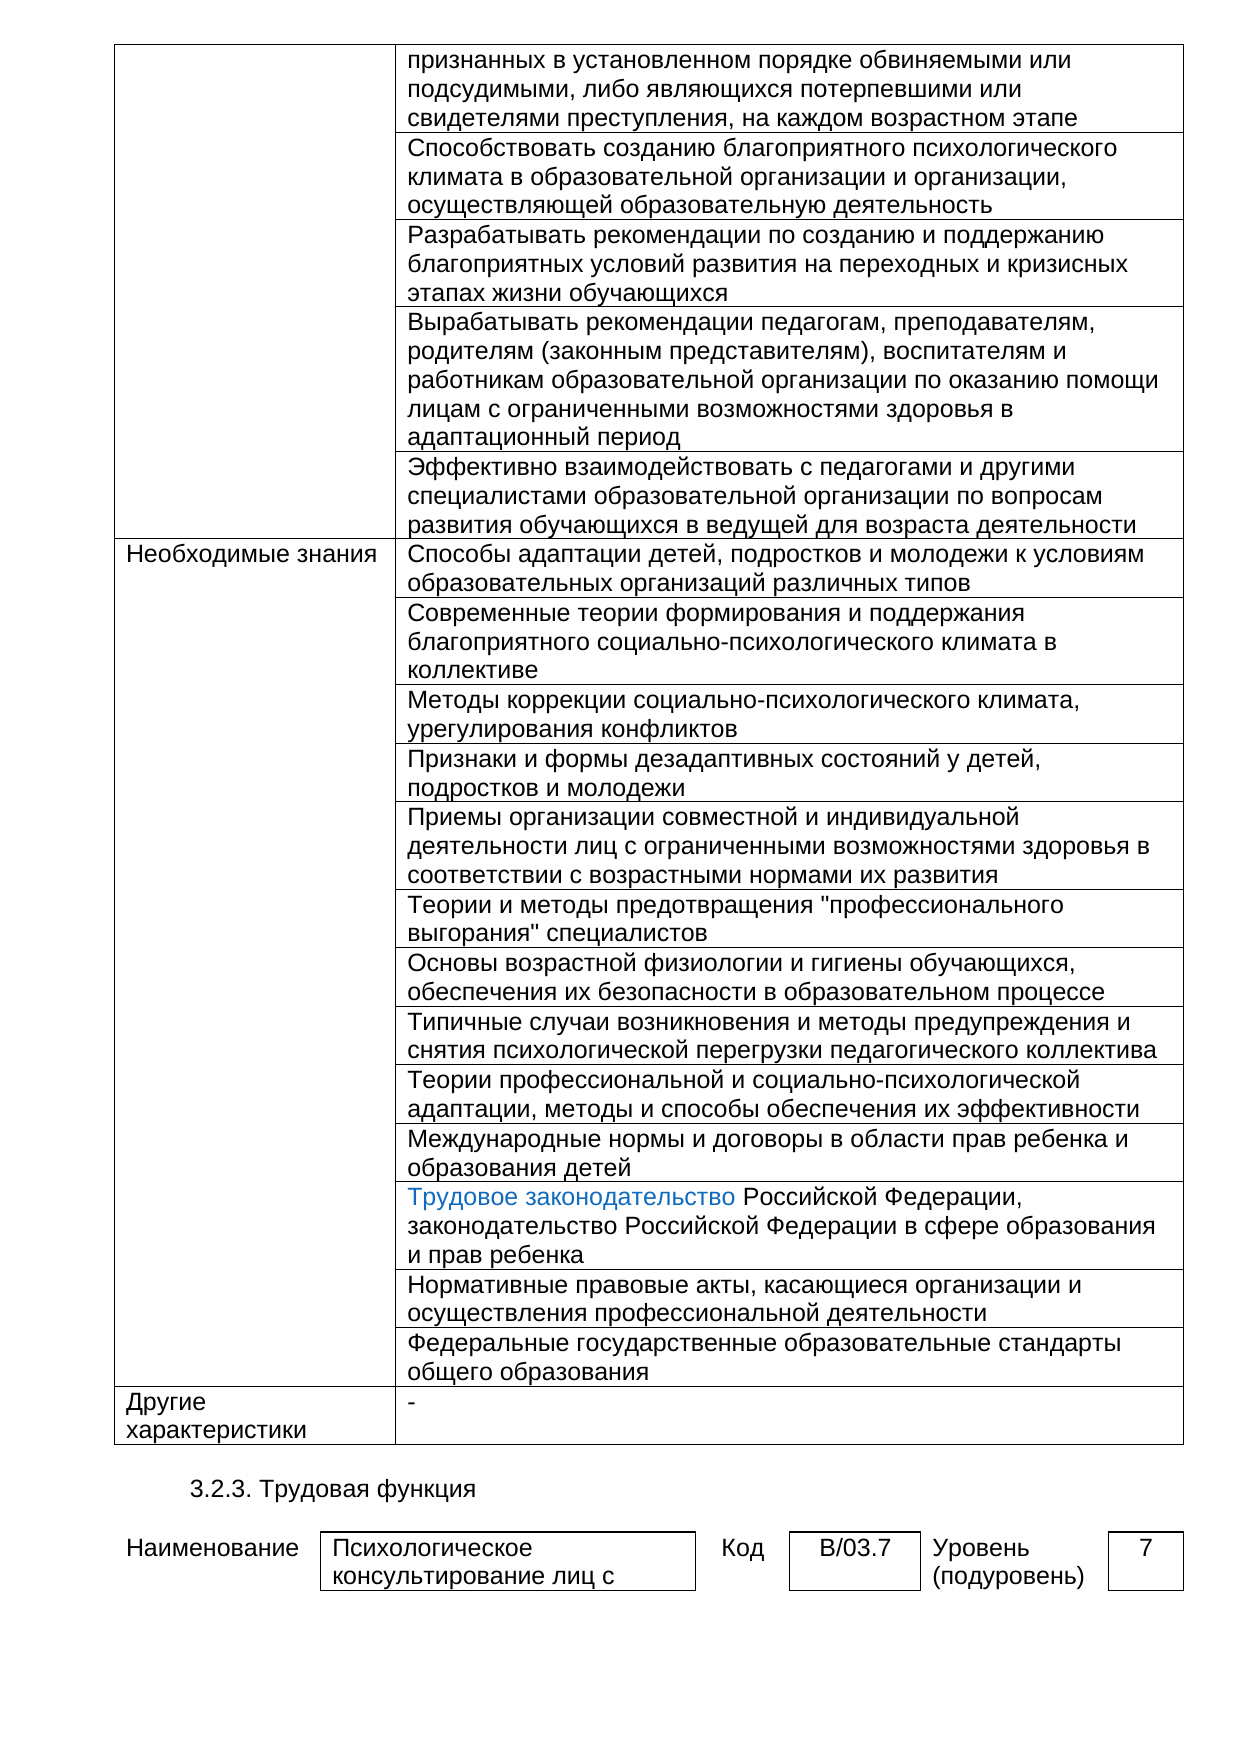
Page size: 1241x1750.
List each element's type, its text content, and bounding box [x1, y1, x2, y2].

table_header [921, 1531, 1108, 1590]
table_cell Эффективно взаимодействовать с педагогами и другими специалистами образовательной организации по вопросам развития обучающихся в ведущей для возраста деятельности [396, 452, 1183, 538]
text 3.2.3. Трудовая функция [114, 1474, 1157, 1503]
table_header В/03.7 [790, 1533, 920, 1590]
table_cell Современные теории формирования и поддержания благоприятного социально-психологического климата в коллективе [396, 598, 1183, 684]
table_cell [396, 45, 1183, 132]
table_cell Теории и методы предотвращения "профессионального выгорания" специалистов [396, 890, 1183, 947]
table_header 7 [1109, 1533, 1183, 1590]
table_cell Способствовать созданию благоприятного психологического климата в образовательной организации и организации, осуществляющей образовательную деятельность [396, 133, 1183, 219]
table_cell Теории профессиональной и социально-психологической адаптации, методы и способы обеспечения их эффективности [396, 1065, 1183, 1123]
table_header Наименование [115, 1531, 320, 1590]
table_cell Вырабатывать рекомендации педагогам, преподавателям, родителям (законным представителям), воспитателям и работникам образовательной организации по оказанию помощи лицам с ограниченными возможностями здоровья в адаптационный период [396, 307, 1183, 451]
table_cell Трудовое законодательство Российской Федерации, законодательство Российской Федерации в сфере образования и прав ребенка [396, 1182, 1183, 1268]
table_cell Нормативные правовые акты, касающиеся организации и осуществления профессиональной деятельности [396, 1270, 1183, 1327]
table_cell Приемы организации совместной и индивидуальной деятельности лиц с ограниченными возможностями здоровья в соответствии с возрастными нормами их развития [396, 802, 1183, 888]
table_cell Разрабатывать рекомендации по созданию и поддержанию благоприятных условий развития на переходных и кризисных этапах жизни обучающихся [396, 220, 1183, 306]
table_cell Типичные случаи возникновения и методы предупреждения и снятия психологической перегрузки педагогического коллектива [396, 1007, 1183, 1064]
table_cell Признаки и формы дезадаптивных состояний у детей, подростков и молодежи [396, 744, 1183, 801]
table_cell Федеральные государственные образовательные стандарты общего образования [396, 1328, 1183, 1386]
table_cell Другие характеристики [115, 1387, 395, 1444]
table_cell - [396, 1387, 1183, 1444]
table_header Код [696, 1531, 789, 1590]
table_cell Методы коррекции социально-психологического климата, урегулирования конфликтов [396, 685, 1183, 743]
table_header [321, 1533, 695, 1590]
table_cell Основы возрастной физиологии и гигиены обучающихся, обеспечения их безопасности в образовательном процессе [396, 948, 1183, 1006]
table_cell Необходимые знания [115, 539, 395, 1386]
table_cell Способы адаптации детей, подростков и молодежи к условиям образовательных организаций различных типов [396, 539, 1183, 597]
table_cell Международные нормы и договоры в области прав ребенка и образования детей [396, 1124, 1183, 1181]
